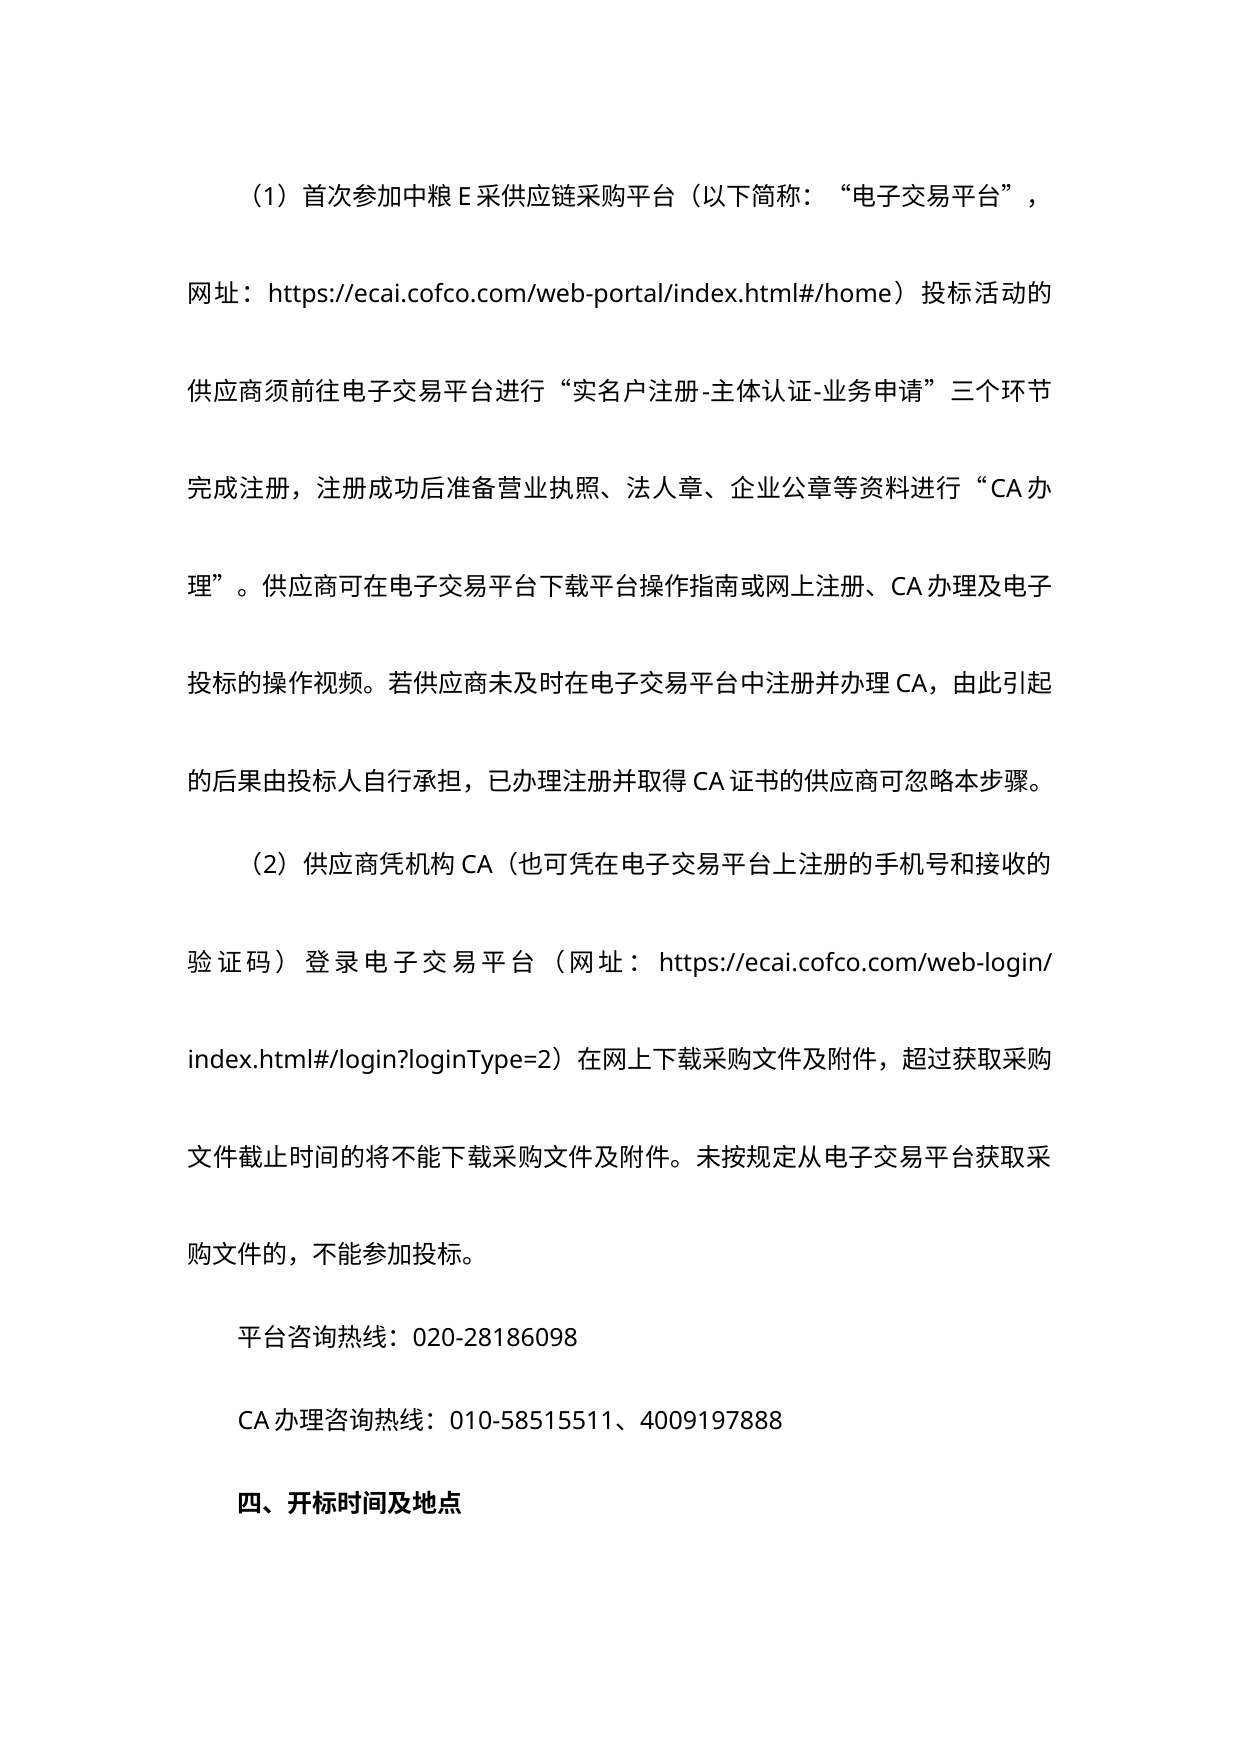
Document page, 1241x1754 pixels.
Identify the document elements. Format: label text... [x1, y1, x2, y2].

text 四、开标时间及地点 [187, 1469, 1053, 1534]
text 平台咨询热线：020-28186098 [187, 1303, 1053, 1368]
text （1）首次参加中粮E采供应链采购平台（以下简称：“电子交易平台”，网址：https://ecai.cofco.com/web-portal/index.html#/home）投标活动的供应商须前往电子交易平台进行“实名户注册-主体认证-业务申请”三个环节完成注册，注册成功后准备营业执照、法人章、企业公章等资料进行“CA办理”。供应商可在电子交易平台下载平台操作指南或网上注册、CA办理及电子投标的操作视频。若供应商未及时在电子交易平台中注册并办理CA，由此引起的后果由投标人自行承担，已办理注册并取得CA证书的供应商可忽略本步骤。 [187, 162, 1053, 812]
text CA办理咨询热线：010-58515511、4009197888 [187, 1386, 1053, 1451]
text （2）供应商凭机构CA（也可凭在电子交易平台上注册的手机号和接收的验证码）登录电子交易平台（网址：https://ecai.cofco.com/web-login/index.html#/login?loginType=2）在网上下载采购文件及附件，超过获取采购文件截止时间的将不能下载采购文件及附件。未按规定从电子交易平台获取采购文件的，不能参加投标。 [187, 830, 1053, 1285]
